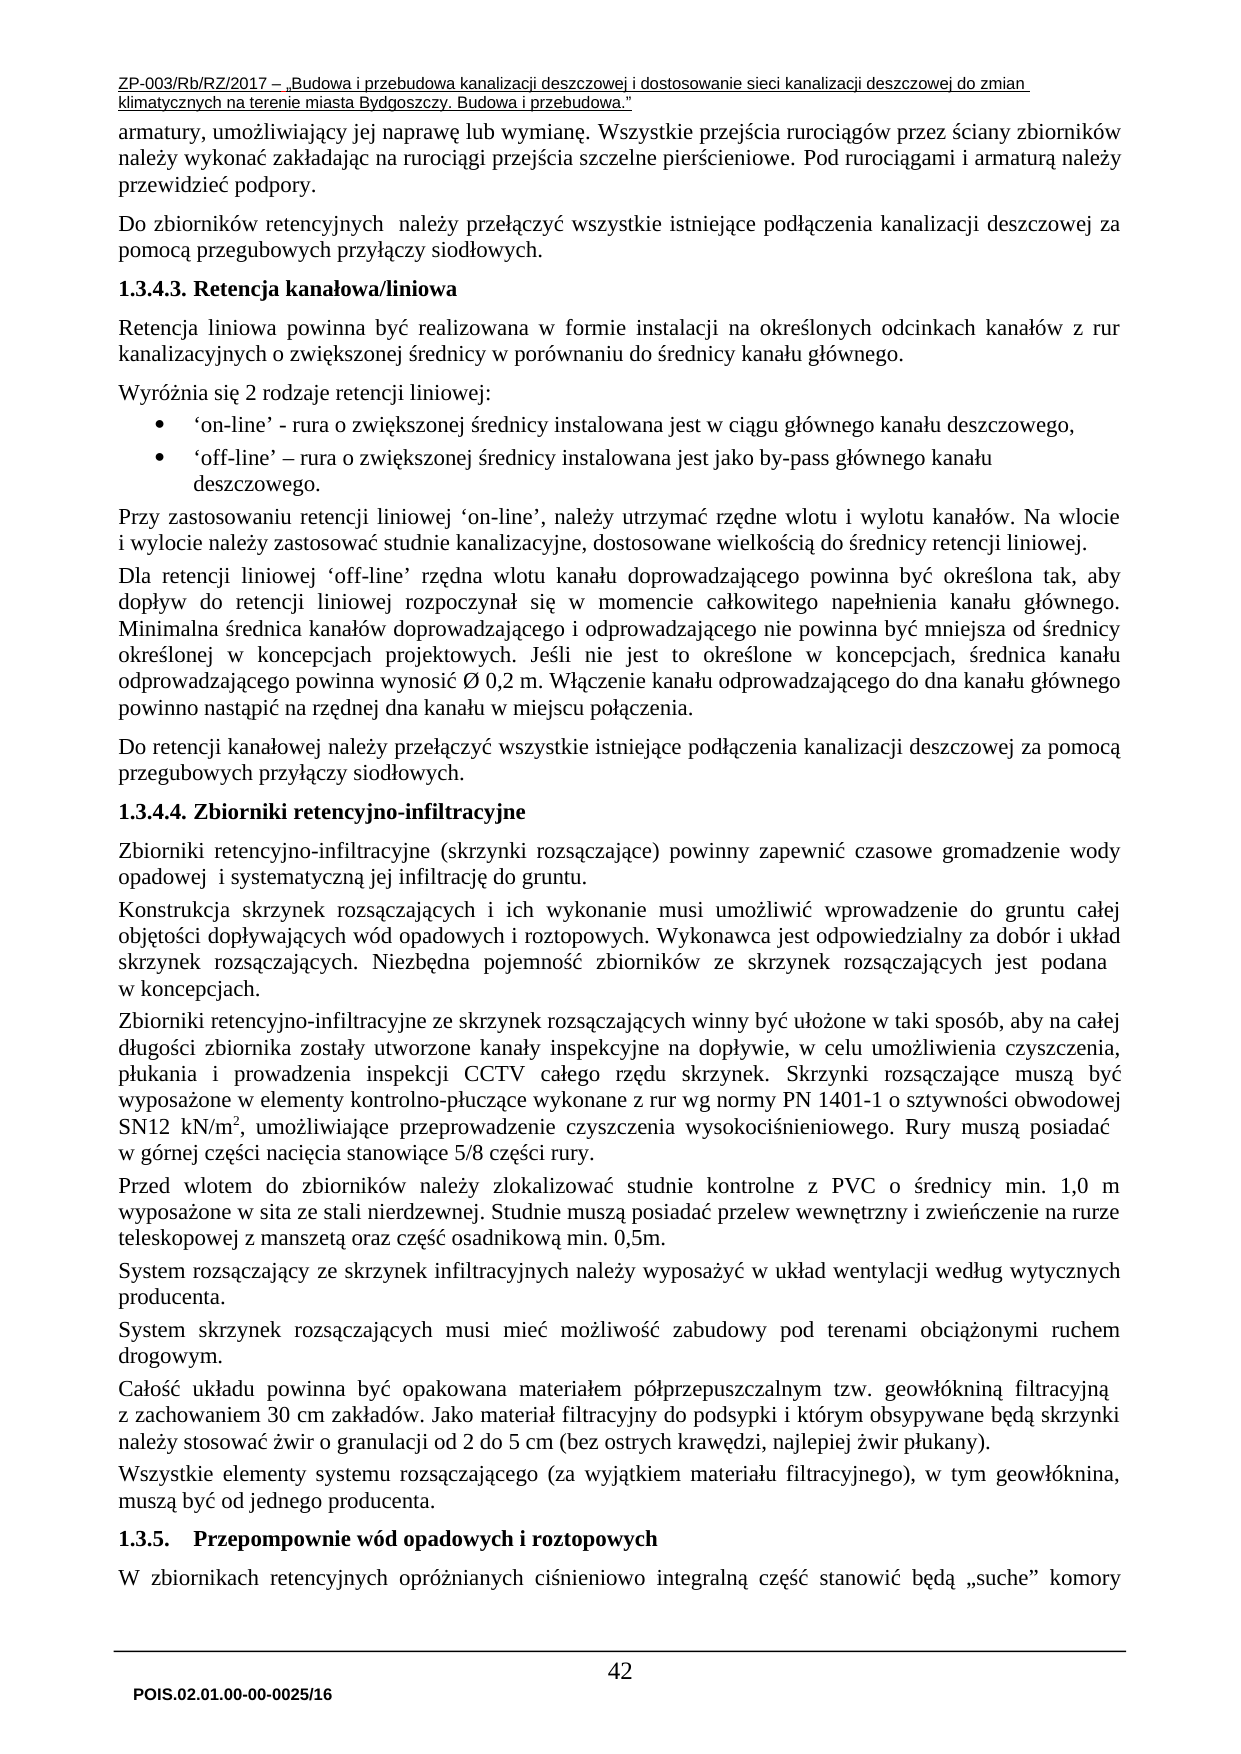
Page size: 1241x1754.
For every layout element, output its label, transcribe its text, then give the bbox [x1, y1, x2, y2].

text 1.3.4.4. Zbiorniki retencyjno-infiltracyjne [118, 798, 1122, 824]
text System skrzynek rozsączających musi mieć możliwość zabudowy pod terenami obciążonymi ruchem drogowym. [118, 1316, 1122, 1369]
text Przy zastosowaniu retencji liniowej ‘on-line’, należy utrzymać rzędne wlotu i wylotu kanałów. Na wlocie i wylocie należy zastosować studnie kanalizacyjne, dostosowane wielkością do średnicy retencji liniowej. [118, 503, 1122, 556]
text Całość układu powinna być opakowana materiałem półprzepuszczalnym tzw. geowłókniną filtracyjną z zachowaniem 30 cm zakładów. Jako materiał filtracyjny do podsypki i którym obsypywane będą skrzynki należy stosować żwir o granulacji od 2 do 5 cm (bez ostrych krawędzi, najlepiej żwir płukany). [118, 1375, 1122, 1454]
text Konstrukcja skrzynek rozsączających i ich wykonanie musi umożliwić wprowadzenie do gruntu całej objętości dopływających wód opadowych i roztopowych. Wykonawca jest odpowiedzialny za dobór i układ skrzynek rozsączających. Niezbędna pojemność zbiorników ze skrzynek rozsączających jest podana w koncepcjach. [118, 896, 1122, 1001]
text Wyróżnia się 2 rodzaje retencji liniowej: [118, 379, 1122, 405]
text Do retencji kanałowej należy przełączyć wszystkie istniejące podłączenia kanalizacji deszczowej za pomocą przegubowych przyłączy siodłowych. [118, 733, 1122, 785]
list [118, 1564, 1122, 1591]
list ‘off-line’ – rura o zwiększonej średnicy instalowana jest jako by-pass głównego kanału deszczowego. [156, 444, 1122, 497]
list ‘on-line’ - rura o zwiększonej średnicy instalowana jest w ciągu głównego kanału deszczowego, [156, 412, 1122, 438]
text 1.3.5. Przepompownie wód opadowych i roztopowych [118, 1526, 1122, 1552]
text System rozsączający ze skrzynek infiltracyjnych należy wyposażyć w układ wentylacji według wytycznych producenta. [118, 1257, 1122, 1310]
text Przed wlotem do zbiorników należy zlokalizować studnie kontrolne z PVC o średnicy min. 1,0 m wyposażone w sita ze stali nierdzewnej. Studnie muszą posiadać przelew wewnętrzny i zwieńczenie na rurze teleskopowej z manszetą oraz część osadnikową min. 0,5m. [118, 1172, 1122, 1251]
text 1.3.4.3. Retencja kanałowa/liniowa [118, 275, 1122, 301]
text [118, 118, 1122, 197]
text Zbiorniki retencyjno-infiltracyjne (skrzynki rozsączające) powinny zapewnić czasowe gromadzenie wody opadowej i systematyczną jej infiltrację do gruntu. [118, 837, 1122, 889]
text Retencja liniowa powinna być realizowana w formie instalacji na określonych odcinkach kanałów z rur kanalizacyjnych o zwiększonej średnicy w porównaniu do średnicy kanału głównego. [118, 314, 1122, 366]
text Zbiorniki retencyjno-infiltracyjne ze skrzynek rozsączających winny być ułożone w taki sposób, aby na całej długości zbiornika zostały utworzone kanały inspekcyjne na dopływie, w celu umożliwienia czyszczenia, płukania i prowadzenia inspekcji CCTV całego rzędu skrzynek. Skrzynki rozsączające muszą być wyposażone w elementy kontrolno-płuczące wykonane z rur wg normy PN 1401-1 o sztywności obwodowej SN12 kN/m2, umożliwiające przeprowadzenie czyszczenia wysokociśnieniowego. Rury muszą posiadać w górnej części nacięcia stanowiące 5/8 części rury. [118, 1007, 1122, 1166]
text Dla retencji liniowej ‘off-line’ rzędna wlotu kanału doprowadzającego powinna być określona tak, aby dopływ do retencji liniowej rozpoczynał się w momencie całkowitego napełnienia kanału głównego. Minimalna średnica kanałów doprowadzającego i odprowadzającego nie powinna być mniejsza od średnicy określonej w koncepcjach projektowych. Jeśli nie jest to określone w koncepcjach, średnica kanału odprowadzającego powinna wynosić Ø 0,2 m. Włączenie kanału odprowadzającego do dna kanału głównego powinno nastąpić na rzędnej dna kanału w miejscu połączenia. [118, 562, 1122, 720]
text Do zbiorników retencyjnych należy przełączyć wszystkie istniejące podłączenia kanalizacji deszczowej za pomocą przegubowych przyłączy siodłowych. [118, 210, 1122, 262]
text Wszystkie elementy systemu rozsączającego (za wyjątkiem materiału filtracyjnego), w tym geowłóknina, muszą być od jednego producenta. [118, 1460, 1122, 1513]
